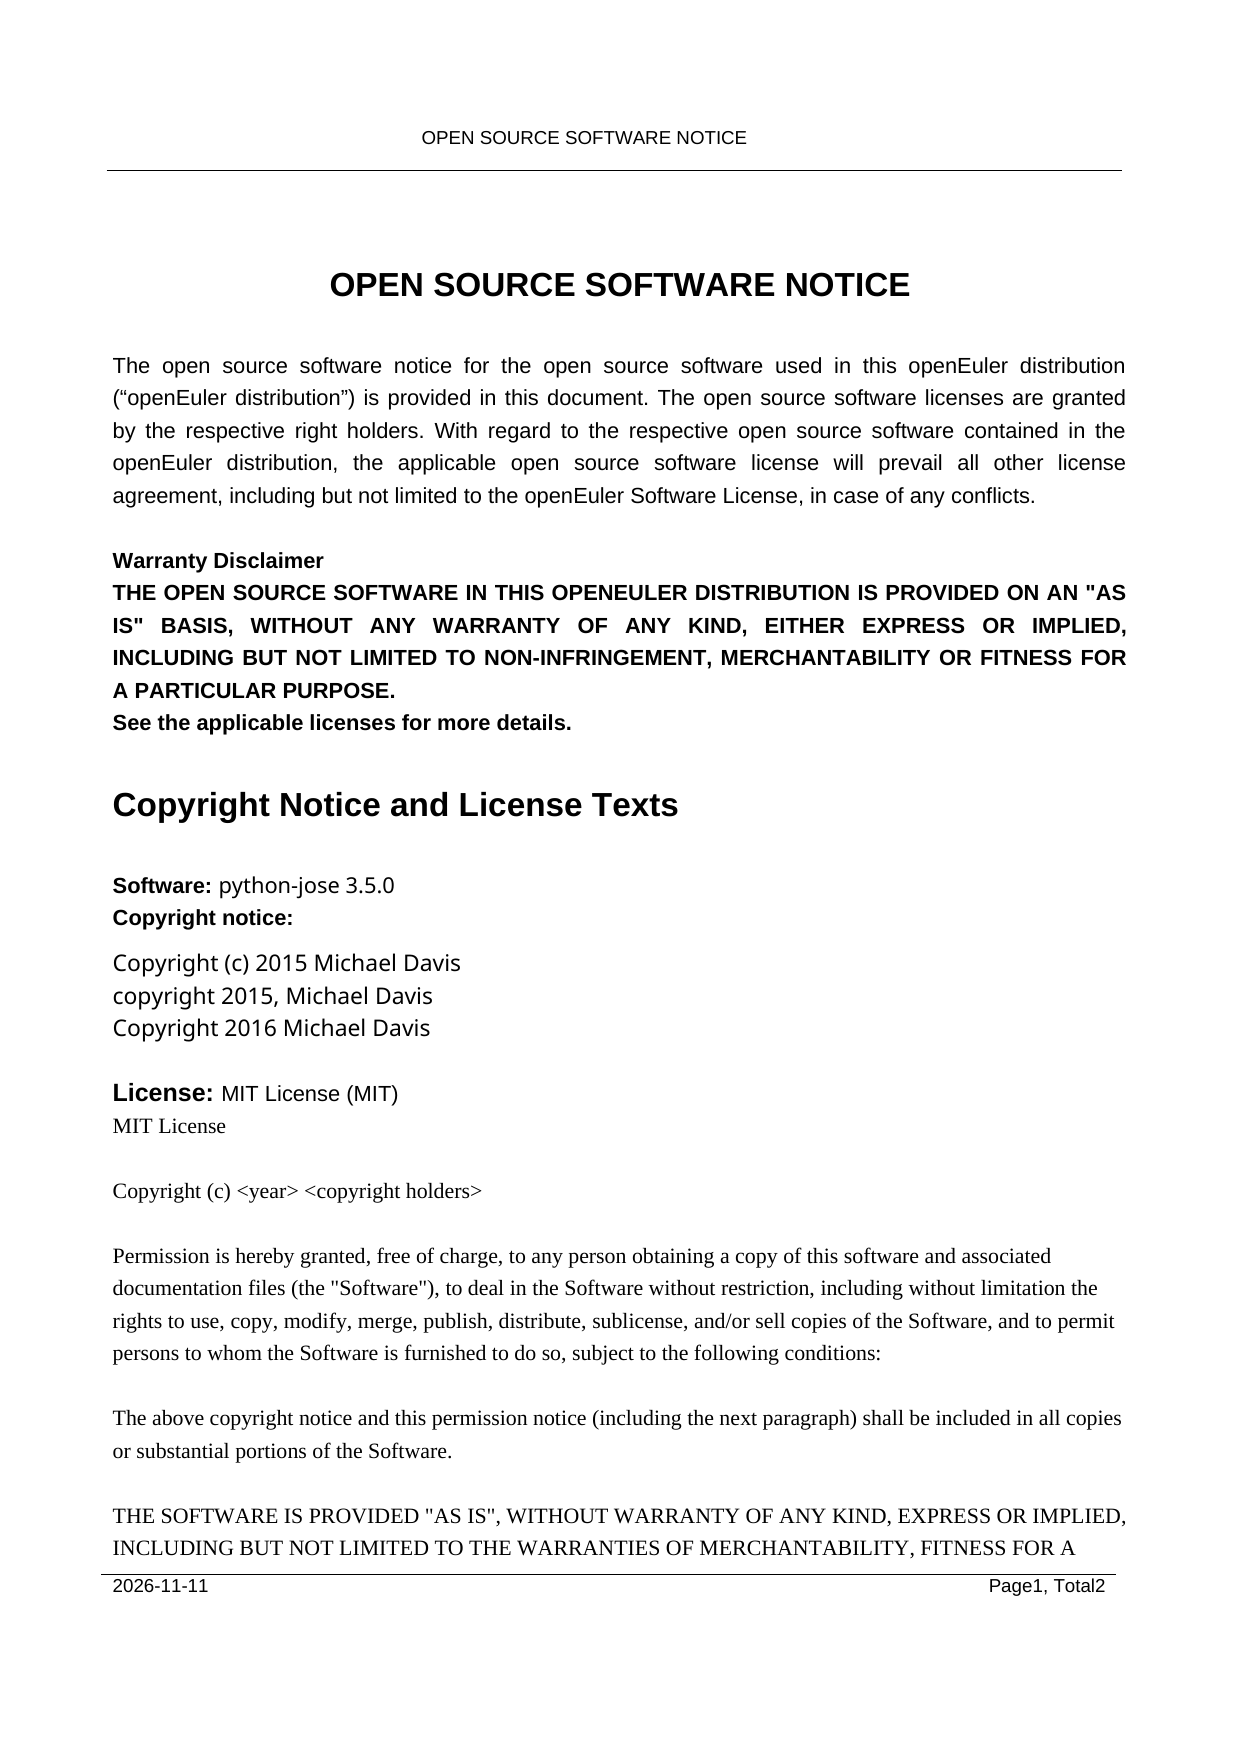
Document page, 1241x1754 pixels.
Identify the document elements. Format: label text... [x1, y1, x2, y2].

text Copyright notice: [112, 901, 1128, 934]
text MIT License [112, 1109, 1128, 1142]
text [112, 1499, 1128, 1564]
title Software: python-jose 3.5.0 [112, 869, 1128, 901]
text The open source software notice for the open source software used in this openEuler distribution (“openEuler distribution”) is provided in this document. The open source software licenses are granted by the respective right holders. With regard to the respective open source software contained in the openEuler distribution, the applicable open source software license will prevail all other license agreement, including but not limited to the openEuler Software License, in case of any conflicts. [112, 349, 1128, 511]
text Copyright (c) <year> <copyright holders> [112, 1174, 1128, 1207]
text The above copyright notice and this permission notice (including the next paragraph) shall be included in all copies or substantial portions of the Software. [112, 1402, 1128, 1467]
text License: MIT License (MIT) [112, 1077, 1128, 1109]
text Copyright (c) 2015 Michael Davis copyright 2015, Michael Davis Copyright 2016 Michael Davis [112, 947, 1128, 1077]
text Warranty Disclaimer [112, 544, 1128, 576]
text OPEN SOURCE SOFTWARE NOTICE [112, 251, 1128, 316]
text Copyright Notice and License Texts [112, 771, 1128, 836]
text Permission is hereby granted, free of charge, to any person obtaining a copy of this software and associated documentation files (the "Software"), to deal in the Software without restriction, including without limitation the rights to use, copy, modify, merge, publish, distribute, sublicense, and/or sell copies of the Software, and to permit persons to whom the Software is furnished to do so, subject to the following conditions: [112, 1239, 1128, 1369]
text THE OPEN SOURCE SOFTWARE IN THIS OPENEULER DISTRIBUTION IS PROVIDED ON AN "AS IS" BASIS, WITHOUT ANY WARRANTY OF ANY KIND, EITHER EXPRESS OR IMPLIED, INCLUDING BUT NOT LIMITED TO NON-INFRINGEMENT, MERCHANTABILITY OR FITNESS FOR A PARTICULAR PURPOSE. See the applicable licenses for more details. [112, 576, 1128, 739]
